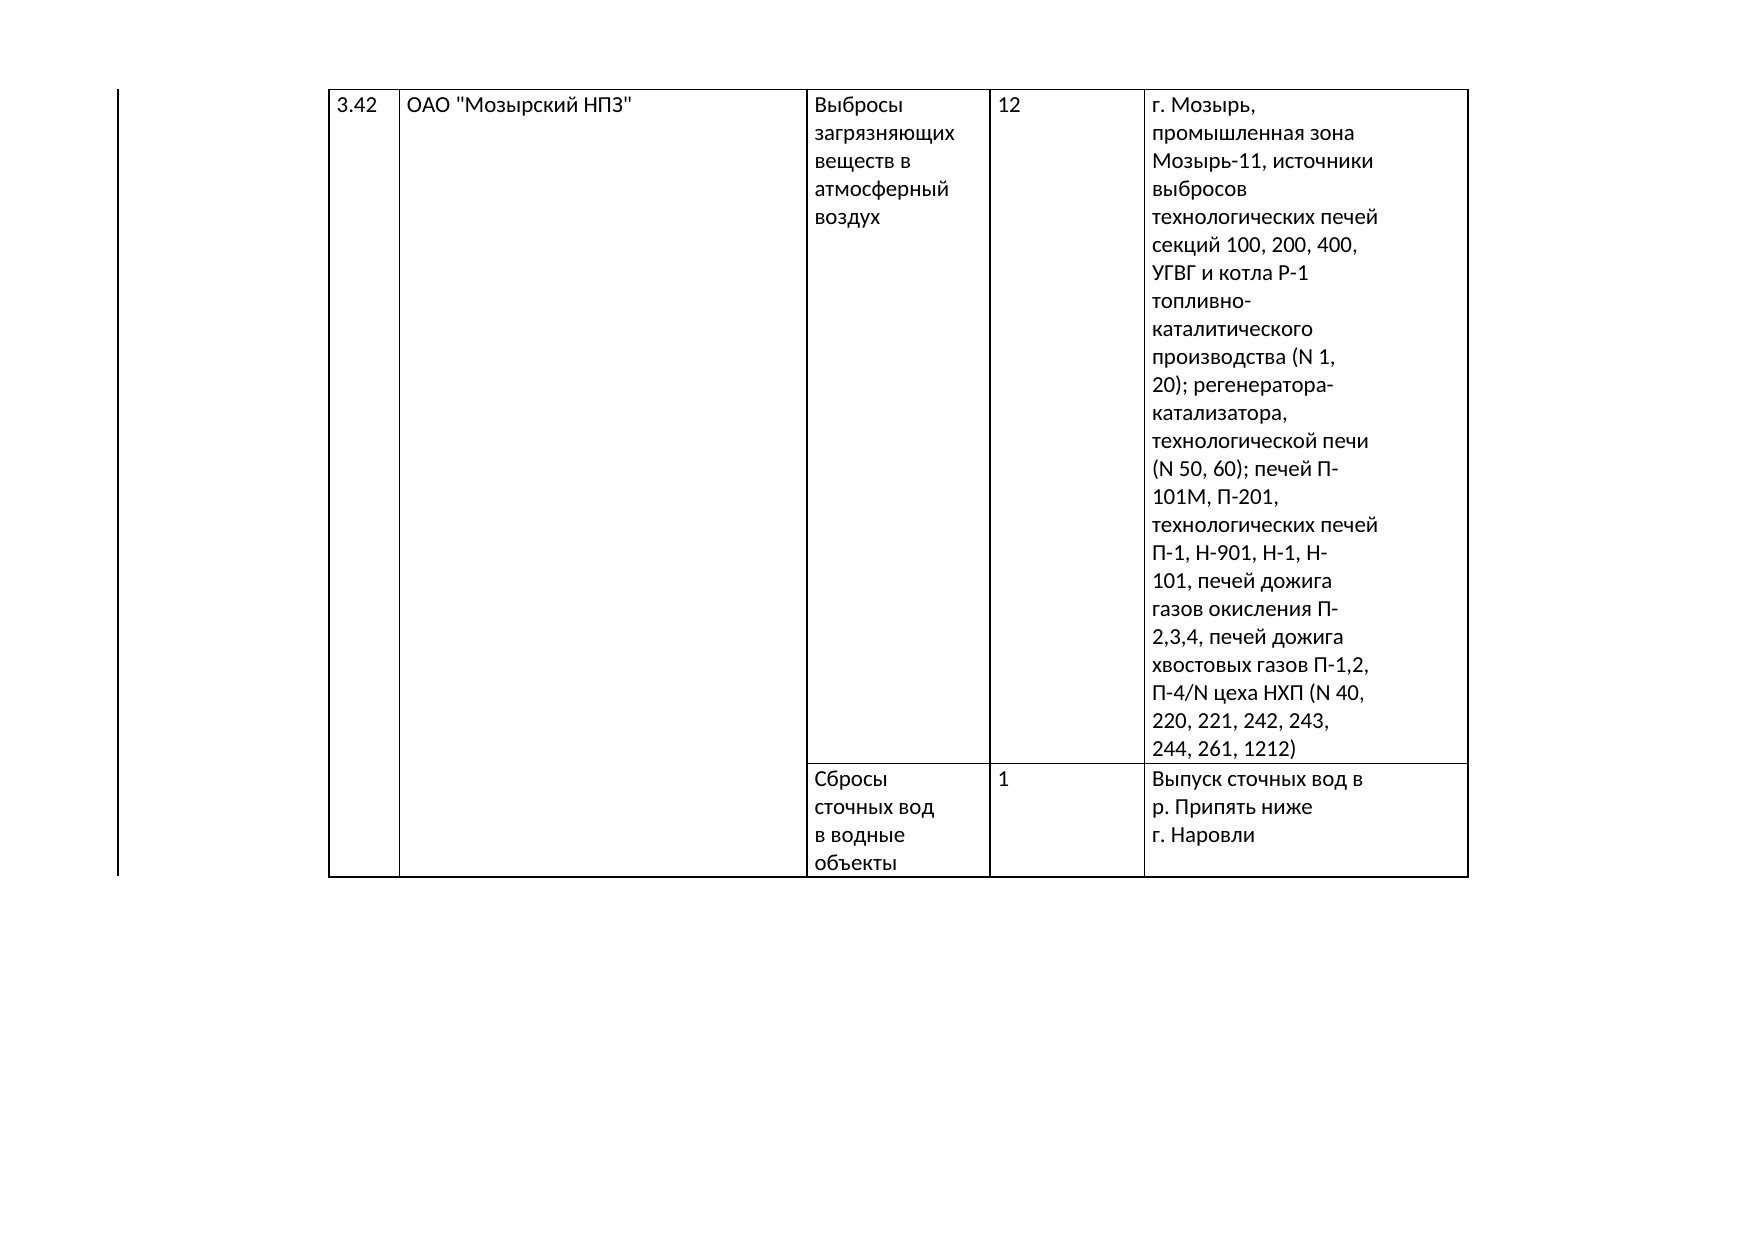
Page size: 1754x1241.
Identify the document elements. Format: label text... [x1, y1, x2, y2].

table_cell г. Мозырь, промышленная зона Мозырь-11, источники выбросов технологических печей секций 100, 200, 400, УГВГ и котла Р-1 топливно- каталитического производства (N 1, 20); регенератора- катализатора, технологической печи (N 50, 60); печей П- 101М, П-201, технологических печей П-1, Н-901, Н-1, Н- 101, печей дожига газов окисления П- 2,3,4, печей дожига хвостовых газов П-1,2, П-4/N цеха НХП (N 40, 220, 221, 242, 243, 244, 261, 1212) [1145, 90, 1467, 763]
table_cell Выпуск сточных вод в р. Припять ниже г. Наровли [1145, 764, 1467, 876]
table_cell ОАО "Мозырский НПЗ" [400, 90, 806, 876]
table_cell 12 [991, 90, 1144, 763]
table_cell 3.42 [330, 90, 399, 876]
table_cell Сбросы сточных вод в водные объекты [808, 764, 989, 876]
table_cell 1 [991, 764, 1144, 876]
table_cell Выбросы загрязняющих веществ в атмосферный воздух [808, 90, 989, 763]
